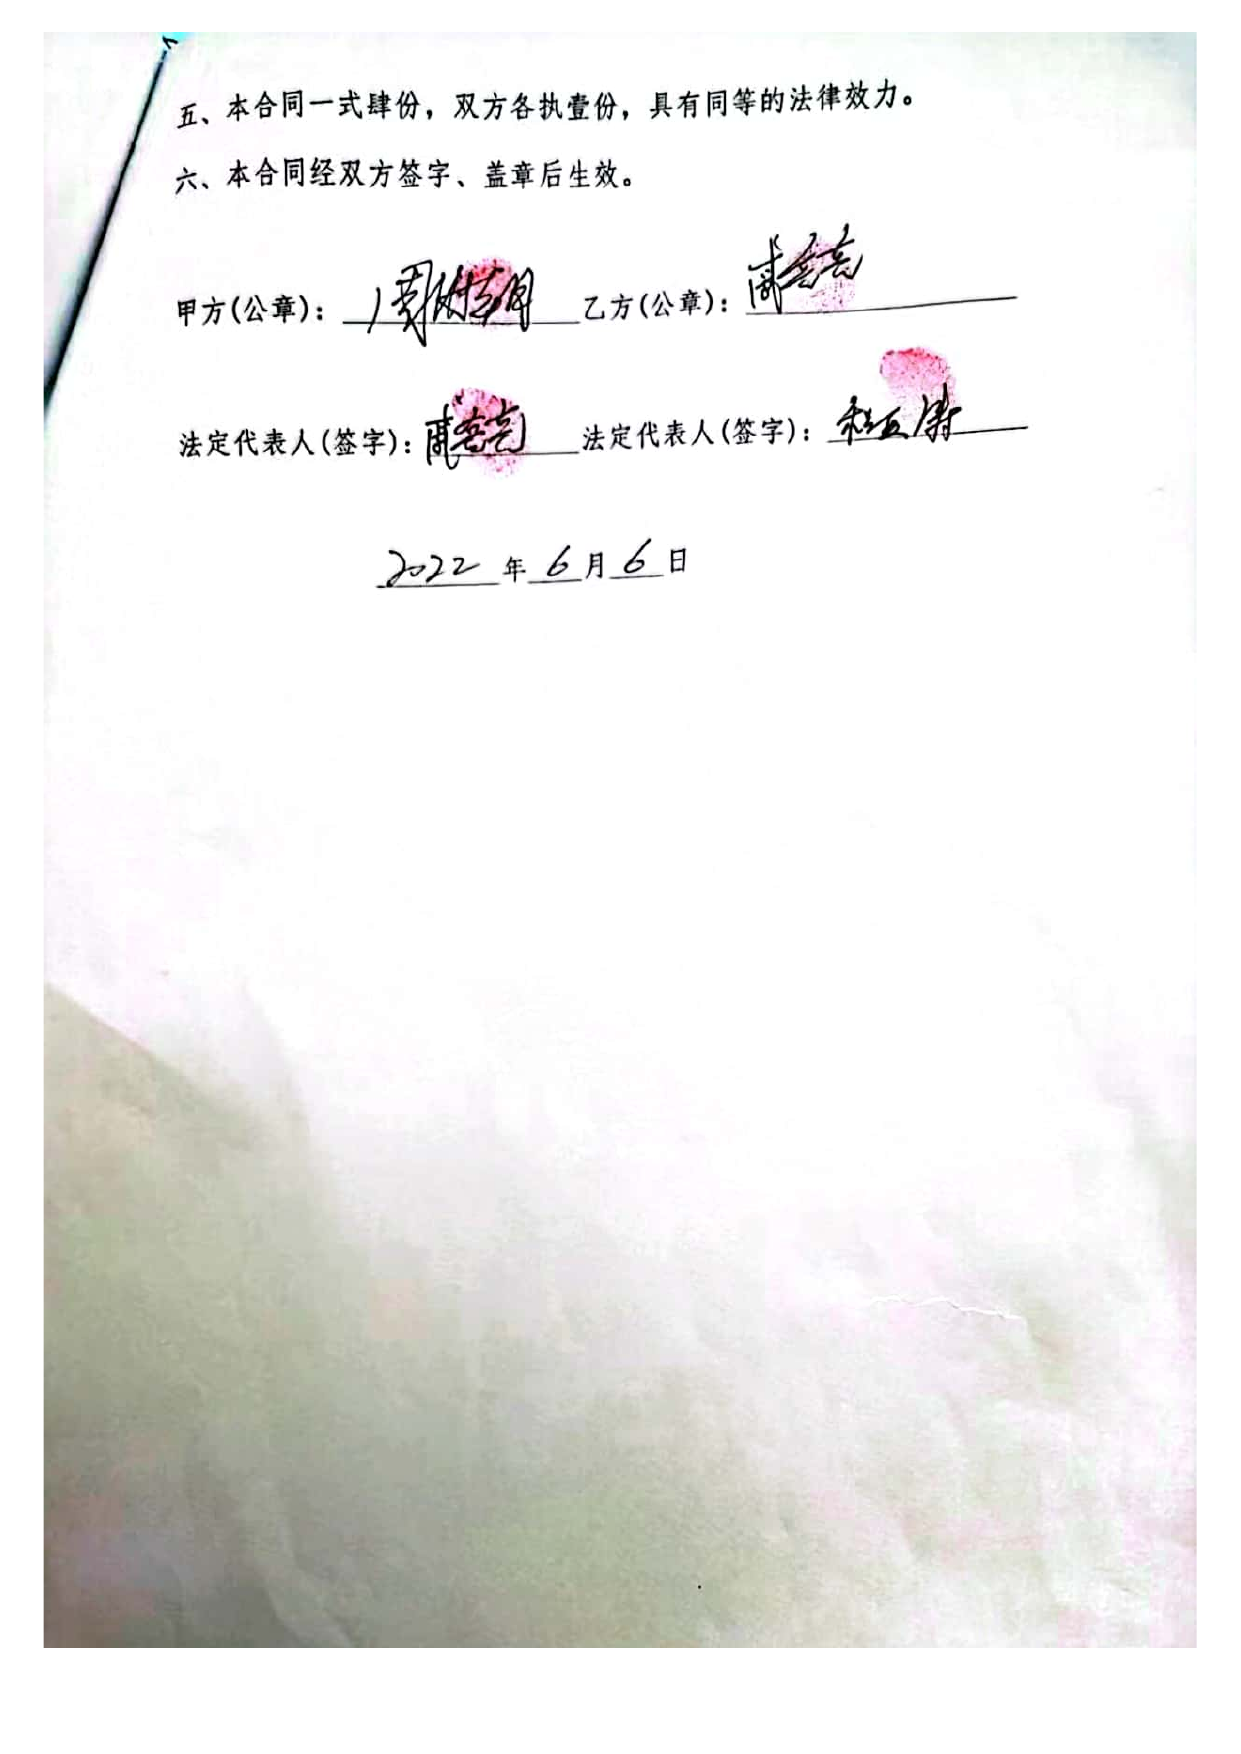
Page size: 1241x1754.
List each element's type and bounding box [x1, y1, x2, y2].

picture [43, 32, 1197, 1648]
